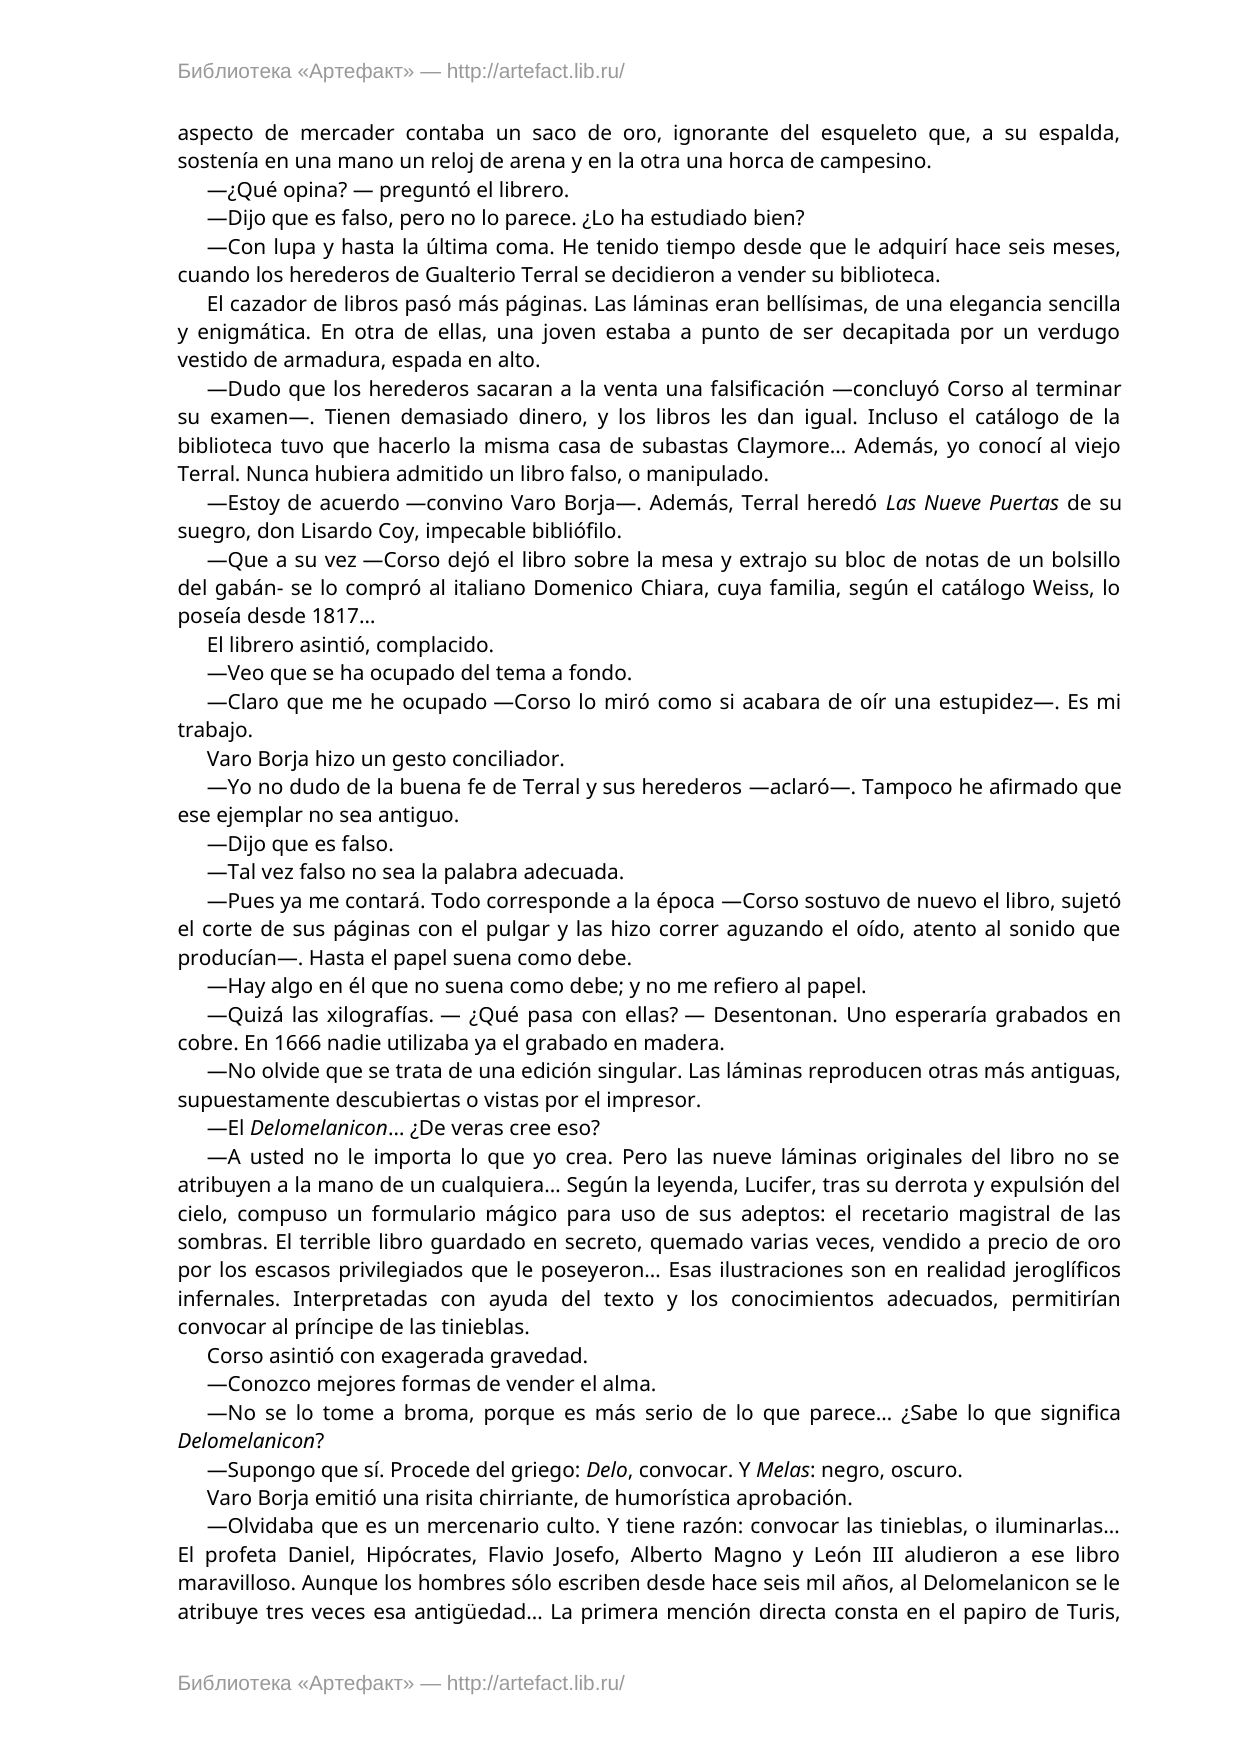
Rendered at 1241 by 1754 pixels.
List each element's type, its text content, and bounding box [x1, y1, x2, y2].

text —Veo que se ha ocupado del tema a fondo. [177, 658, 1122, 687]
text —Dijo que es falso. [177, 829, 1122, 857]
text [177, 1512, 1122, 1625]
text —El Delomelanicon… ¿De veras cree eso? [177, 1113, 1122, 1142]
text —A usted no le importa lo que yo crea. Pero las nueve láminas originales del libro no se atribuyen a la mano de un cualquiera… Según la leyenda, Lucifer, tras su derrota y expulsión del cielo, compuso un formulario mágico para uso de sus adeptos: el recetario magistral de las sombras. El terrible libro guardado en secreto, quemado varias veces, vendido a precio de oro por los escasos privilegiados que le poseyeron… Esas ilustraciones son en realidad jeroglíficos infernales. Interpretadas con ayuda del texto y los conocimientos adecuados, permitirían convocar al príncipe de las tinieblas. [177, 1142, 1122, 1341]
text Varo Borja hizo un gesto conciliador. [177, 744, 1122, 772]
text —Dudo que los herederos sacaran a la venta una falsificación —concluyó Corso al terminar su examen—. Tienen demasiado dinero, y los libros les dan igual. Incluso el catálogo de la biblioteca tuvo que hacerlo la misma casa de subastas Claymore… Además, yo conocí al viejo Terral. Nunca hubiera admitido un libro falso, o manipulado. [177, 374, 1122, 488]
text —Conozco mejores formas de vender el alma. [177, 1369, 1122, 1398]
text —Quizá las xilografías. — ¿Qué pasa con ellas? — Desentonan. Uno esperaría grabados en cobre. En 1666 nadie utilizaba ya el grabado en madera. [177, 1000, 1122, 1057]
text Corso asintió con exagerada gravedad. [177, 1341, 1122, 1369]
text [177, 118, 1122, 175]
text —Estoy de acuerdo —convino Varo Borja—. Además, Terral heredó Las Nueve Puertas de su suegro, don Lisardo Coy, impecable bibliófilo. [177, 488, 1122, 545]
text Varo Borja emitió una risita chirriante, de humorística aprobación. [177, 1483, 1122, 1512]
text —Claro que me he ocupado —Corso lo miró como si acabara de oír una estupidez—. Es mi trabajo. [177, 687, 1122, 744]
text —Hay algo en él que no suena como debe; y no me refiero al papel. [177, 971, 1122, 1000]
text —No se lo tome a broma, porque es más serio de lo que parece… ¿Sabe lo que significa Delomelanicon? [177, 1398, 1122, 1455]
text —¿Qué opina? — preguntó el librero. [177, 175, 1122, 203]
text —Pues ya me contará. Todo corresponde a la época —Corso sostuvo de nuevo el libro, sujetó el corte de sus páginas con el pulgar y las hizo correr aguzando el oído, atento al sonido que producían—. Hasta el papel suena como debe. [177, 886, 1122, 971]
text —Dijo que es falso, pero no lo parece. ¿Lo ha estudiado bien? [177, 203, 1122, 232]
text —Yo no dudo de la buena fe de Terral y sus herederos —aclaró—. Tampoco he afirmado que ese ejemplar no sea antiguo. [177, 772, 1122, 829]
text —No olvide que se trata de una edición singular. Las láminas reproducen otras más antiguas, supuestamente descubiertas o vistas por el impresor. [177, 1057, 1122, 1113]
text —Supongo que sí. Procede del griego: Delo, convocar. Y Melas: negro, oscuro. [177, 1455, 1122, 1483]
text —Que a su vez —Corso dejó el libro sobre la mesa y extrajo su bloc de notas de un bolsillo del gabán- se lo compró al italiano Domenico Chiara, cuya familia, según el catálogo Weiss, lo poseía desde 1817… [177, 545, 1122, 630]
text —Tal vez falso no sea la palabra adecuada. [177, 857, 1122, 886]
text El cazador de libros pasó más páginas. Las láminas eran bellísimas, de una elegancia sencilla y enigmática. En otra de ellas, una joven estaba a punto de ser decapitada por un verdugo vestido de armadura, espada en alto. [177, 289, 1122, 374]
text —Con lupa y hasta la última coma. He tenido tiempo desde que le adquirí hace seis meses, cuando los herederos de Gualterio Terral se decidieron a vender su biblioteca. [177, 232, 1122, 289]
text El librero asintió, complacido. [177, 630, 1122, 658]
